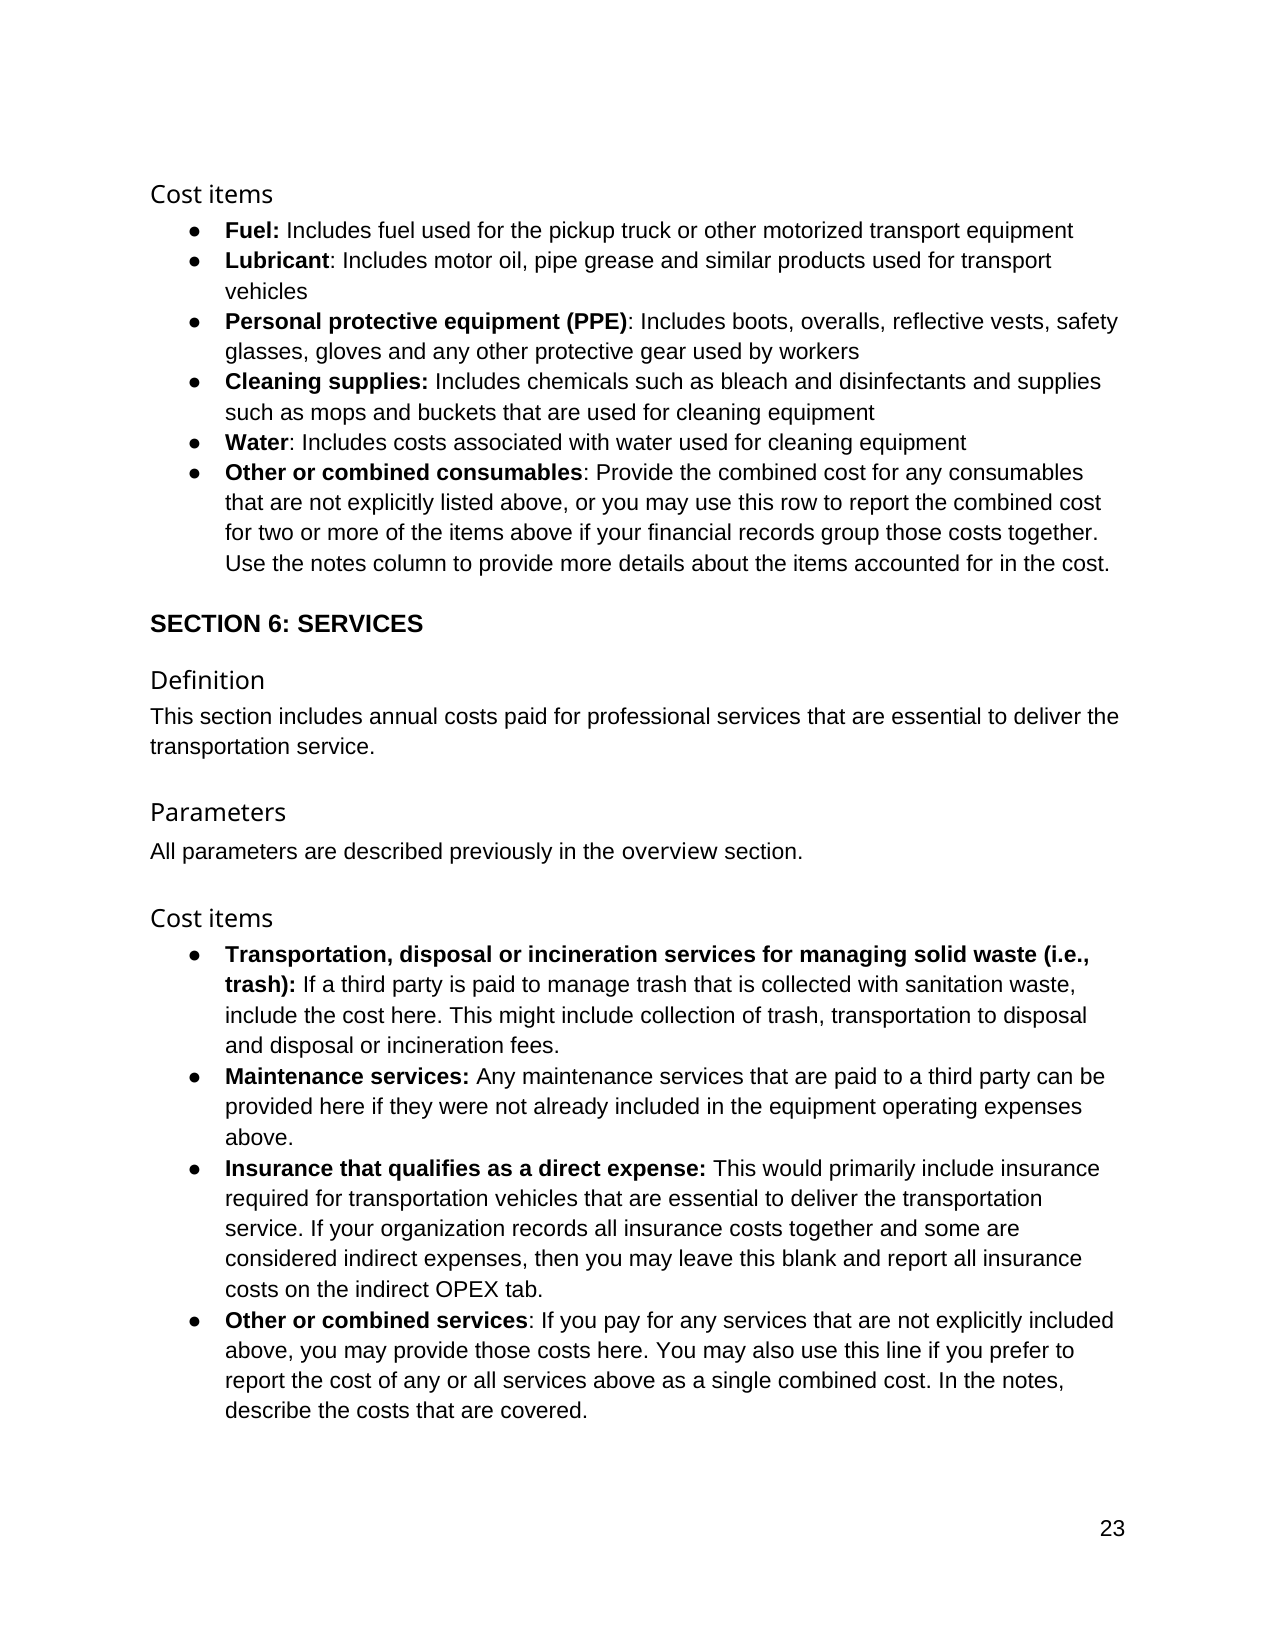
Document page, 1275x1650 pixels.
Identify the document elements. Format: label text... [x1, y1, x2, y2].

list Other or combined services: If you pay for any services that are not explicitly included above, you may provide those costs here. You may also use this line if you prefer to report the cost of any or all services above as a single combined cost. In the notes, describe the costs that are covered. [187, 1307, 1125, 1424]
list Personal protective equipment (PPE): Includes boots, overalls, reflective vests, safety glasses, gloves and any other protective gear used by workers [187, 308, 1125, 364]
list Lubricant: Includes motor oil, pipe grease and similar products used for transport vehicles [187, 247, 1125, 304]
list Transportation, disposal or incineration services for managing solid waste (i.e., trash): If a third party is paid to manage trash that is collected with sanitation waste, include the cost here. This might include collection of trash, transportation to disposal and disposal or incineration fees. [187, 941, 1125, 1058]
subtitle Parameters [150, 795, 1125, 829]
subtitle SECTION 6: SERVICES [150, 609, 1125, 638]
subtitle Definition [150, 663, 1125, 697]
list Fuel: Includes fuel used for the pickup truck or other motorized transport equipment [187, 217, 1125, 244]
list Water: Includes costs associated with water used for cleaning equipment [187, 429, 1125, 455]
text All parameters are described previously in the overview section. [150, 835, 1125, 866]
list Maintenance services: Any maintenance services that are paid to a third party can be provided here if they were not already included in the equipment operating expenses above. [187, 1063, 1125, 1150]
list Insurance that qualifies as a direct expense: This would primarily include insurance required for transportation vehicles that are essential to deliver the transportation service. If your organization records all insurance costs together and some are considered indirect expenses, then you may leave this blank and report all insurance costs on the indirect OPEX tab. [187, 1155, 1125, 1302]
subtitle Cost items [150, 901, 1125, 935]
text This section includes annual costs paid for professional services that are essential to deliver the transportation service. [150, 703, 1125, 759]
list Cleaning supplies: Includes chemicals such as bleach and disinfectants and supplies such as mops and buckets that are used for cleaning equipment [187, 368, 1125, 425]
subtitle Cost items [150, 177, 1125, 211]
list Other or combined consumables: Provide the combined cost for any consumables that are not explicitly listed above, or you may use this row to report the combined cost for two or more of the items above if your financial records group those costs together. Use the notes column to provide more details about the items accounted for in the cost. [187, 459, 1125, 576]
